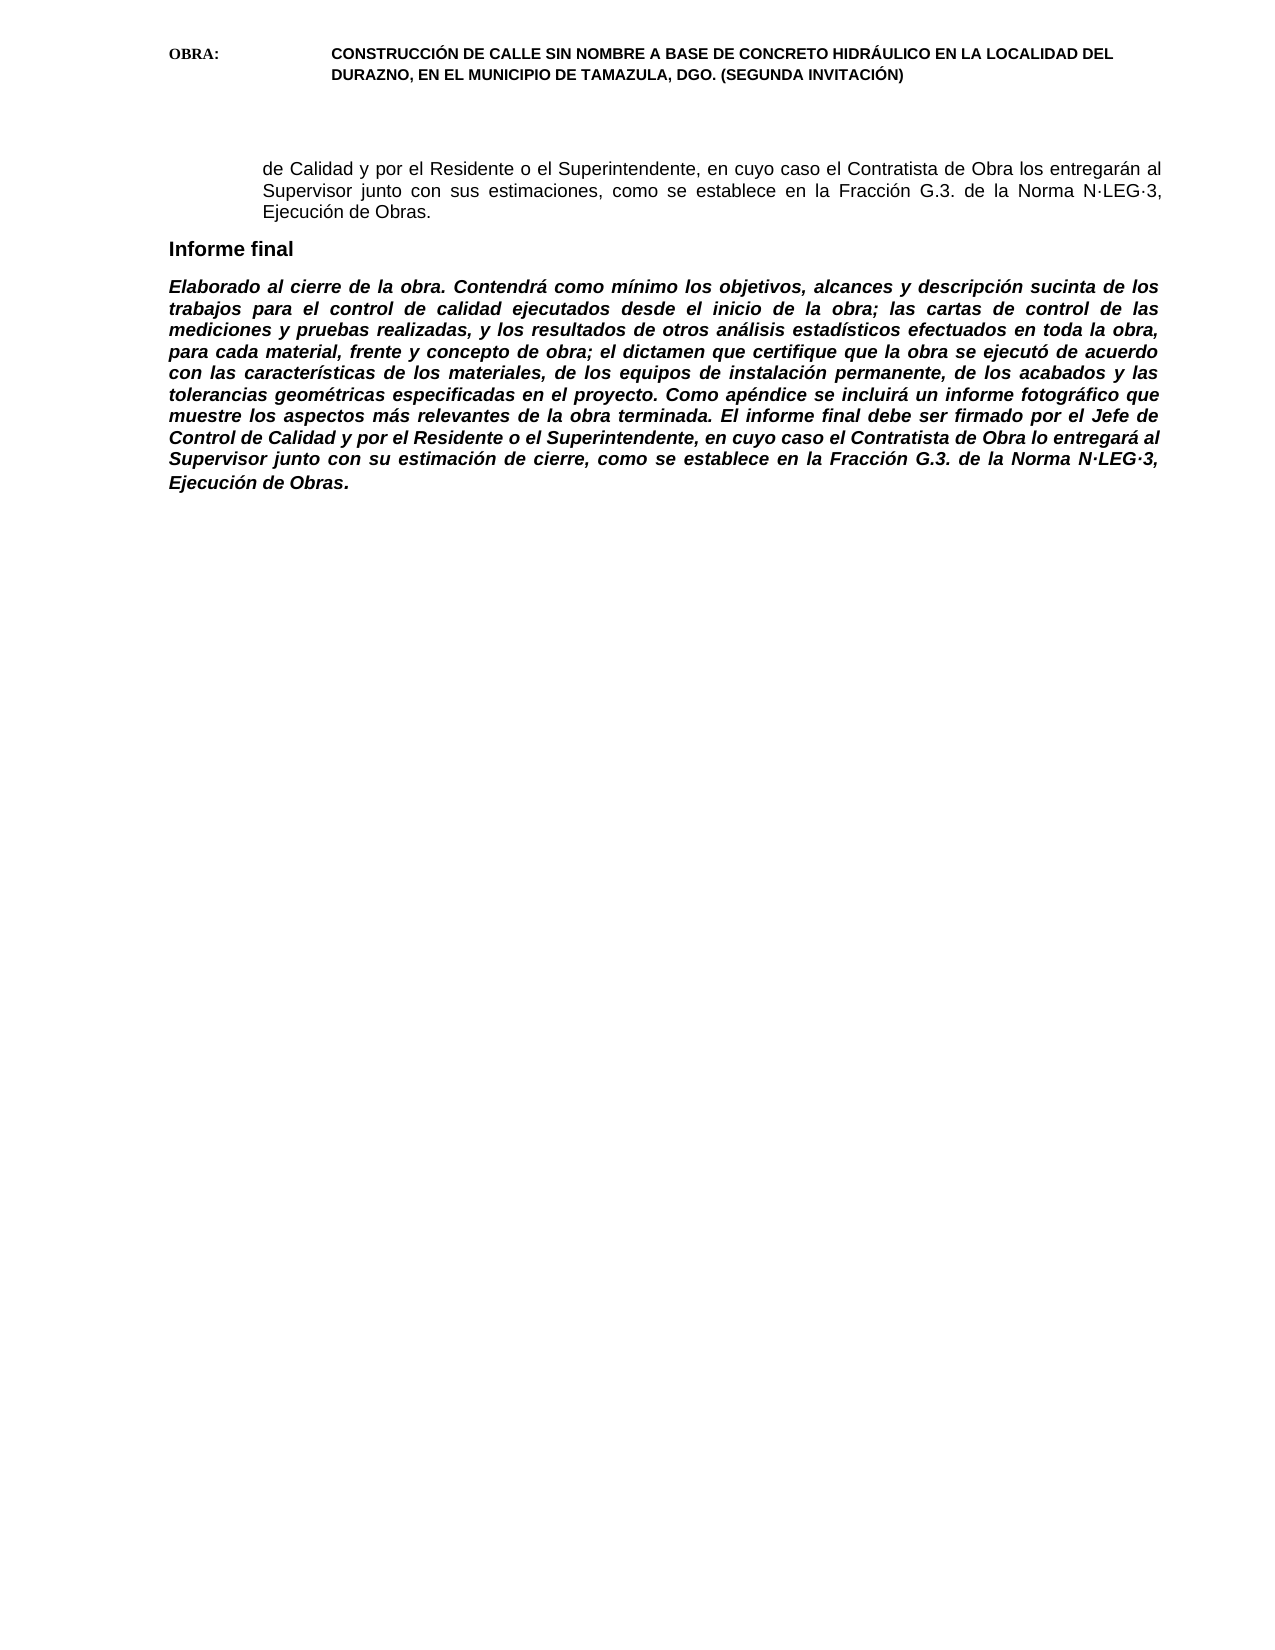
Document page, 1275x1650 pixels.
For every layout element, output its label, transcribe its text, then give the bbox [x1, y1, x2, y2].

text Informe final [169, 237, 1162, 261]
text Elaborado al cierre de la obra. Contendrá como mínimo los objetivos, alcances y descripción sucinta de los trabajos para el control de calidad ejecutados desde el inicio de la obra; las cartas de control de las mediciones y pruebas realizadas, y los resultados de otros análisis estadísticos efectuados en toda la obra, para cada material, frente y concepto de obra; el dictamen que certifique que la obra se ejecutó de acuerdo con las características de los materiales, de los equipos de instalación permanente, de los acabados y las tolerancias geométricas especificadas en el proyecto. Como apéndice se incluirá un informe fotográfico que muestre los aspectos más relevantes de la obra terminada. El informe final debe ser firmado por el Jefe de Control de Calidad y por el Residente o el Superintendente, en cuyo caso el Contratista de Obra lo entregará al Supervisor junto con su estimación de cierre, como se establece en de ·LEG·3, Ejecución de Obras. [169, 276, 1162, 494]
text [262, 158, 1162, 223]
